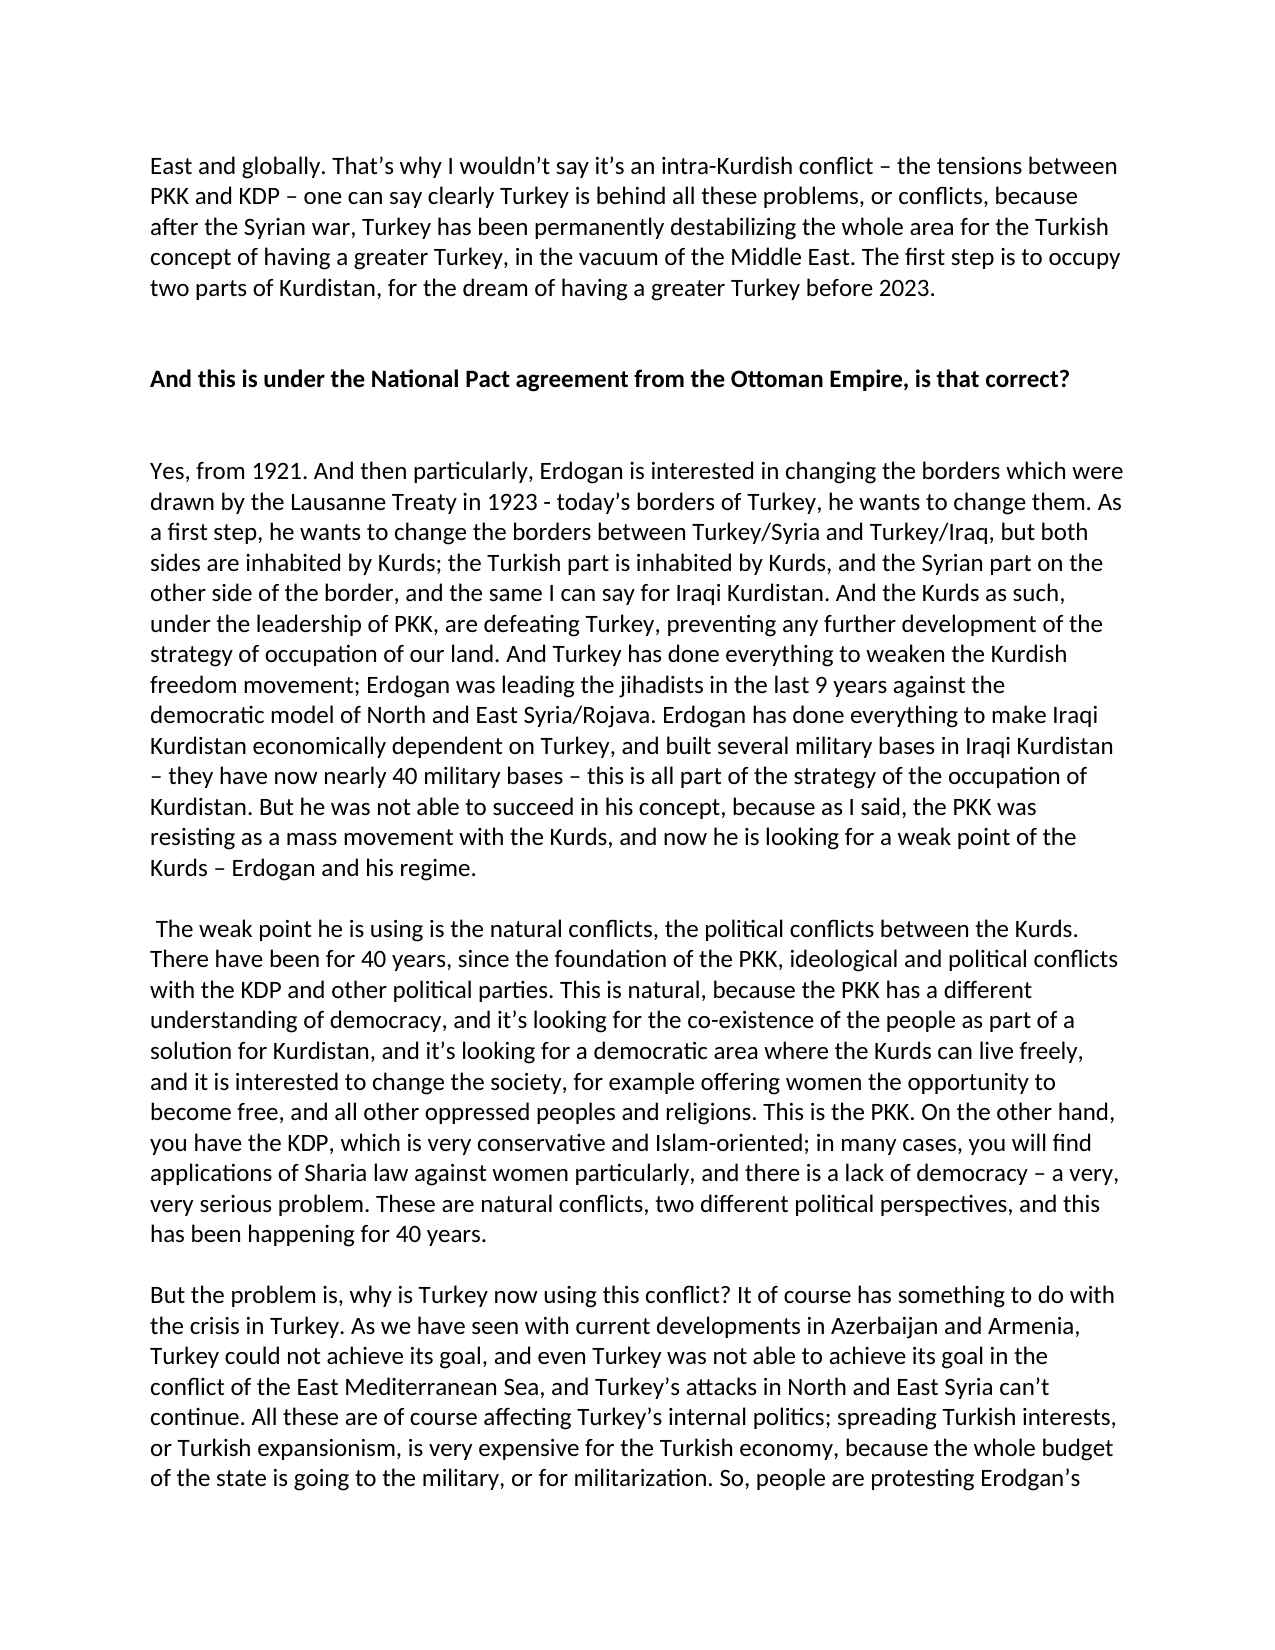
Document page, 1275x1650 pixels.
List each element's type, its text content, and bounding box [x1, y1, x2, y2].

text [150, 1279, 1125, 1493]
text Yes, from 1921. And then particularly, Erdogan is interested in changing the borders which were drawn by the Lausanne Treaty in 1923 - today’s borders of Turkey, he wants to change them. As a first step, he wants to change the borders between Turkey/Syria and Turkey/Iraq, but both sides are inhabited by Kurds; the Turkish part is inhabited by Kurds, and the Syrian part on the other side of the border, and the same I can say for Iraqi Kurdistan. And the Kurds as such, under the leadership of PKK, are defeating Turkey, preventing any further development of the strategy of occupation of our land. And Turkey has done everything to weaken the Kurdish freedom movement; Erdogan was leading the jihadists in the last 9 years against the democratic model of North and East Syria/Rojava. Erdogan has done everything to make Iraqi Kurdistan economically dependent on Turkey, and built several military bases in Iraqi Kurdistan – they have now nearly 40 military bases – this is all part of the strategy of the occupation of Kurdistan. But he was not able to succeed in his concept, because as I said, the PKK was resisting as a mass movement with the Kurds, and now he is looking for a weak point of the Kurds – Erdogan and his regime. [150, 455, 1125, 882]
text And this is under the National Pact agreement from the Ottoman Empire, is that correct? [150, 364, 1125, 394]
text The weak point he is using is the natural conflicts, the political conflicts between the Kurds. There have been for 40 years, since the foundation of the PKK, ideological and political conflicts with the KDP and other political parties. This is natural, because the PKK has a different understanding of democracy, and it’s looking for the co-existence of the people as part of a solution for Kurdistan, and it’s looking for a democratic area where the Kurds can live freely, and it is interested to change the society, for example offering women the opportunity to become free, and all other oppressed peoples and religions. This is the PKK. On the other hand, you have the KDP, which is very conservative and Islam-oriented; in many cases, you will find applications of Sharia law against women particularly, and there is a lack of democracy – a very, very serious problem. These are natural conflicts, two different political perspectives, and this has been happening for 40 years. [150, 913, 1125, 1249]
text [150, 150, 1125, 303]
